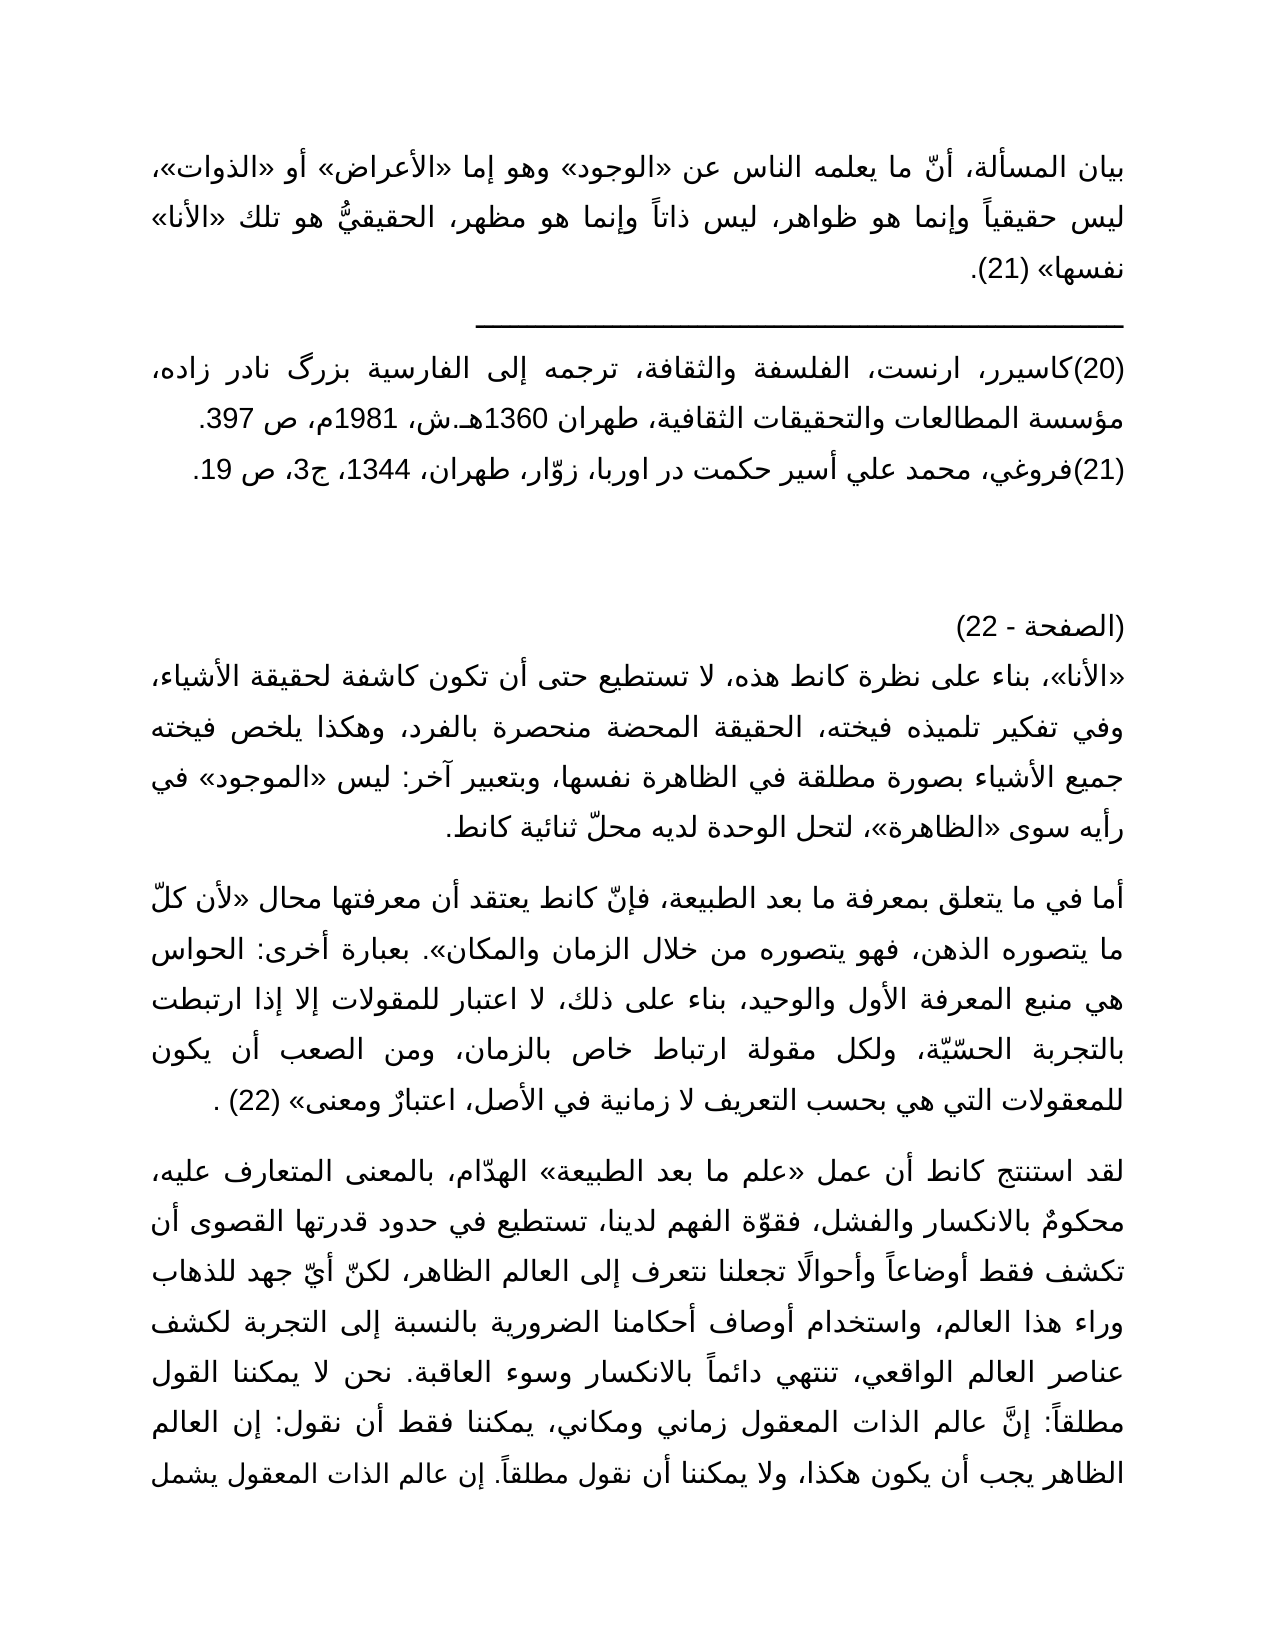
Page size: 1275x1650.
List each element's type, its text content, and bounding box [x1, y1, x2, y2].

text (21)فروغي، محمد علي أسير حكمت در اوربا، زوّار، طهران، 1344، ج3، ص 19. [150, 452, 1125, 485]
text (الصفحة - 22) [150, 609, 1125, 643]
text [150, 1154, 1125, 1489]
text (20)كاسيرر، ارنست، الفلسفة والثقافة، ترجمه إلى الفارسية بزرگ نادر زاده، مؤسسة المطالعات والتحقيقات الثقافية، طهران 1360هـ.ش، 1981م، ص 397. [150, 351, 1125, 435]
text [150, 150, 1125, 284]
text «الأنا»، بناء على نظرة كانط هذه، لا تستطيع حتى أن تكون كاشفة لحقيقة الأشياء، وفي تفكير تلميذه فيخته، الحقيقة المحضة منحصرة بالفرد، وهكذا يلخص فيخته جميع الأشياء بصورة مطلقة في الظاهرة نفسها، وبتعبير آخر: ليس «الموجود» في رأيه سوى «الظاهرة»، لتحل الوحدة لديه محلّ ثنائية كانط. [150, 659, 1125, 844]
text ــــــــــــــــــــــــــــــــــــــــــــــــــــــــــــــــــــــــــــ [150, 301, 1125, 334]
text أما في ما يتعلق بمعرفة ما بعد الطبيعة، فإنّ كانط يعتقد أن معرفتها محال «لأن كلّ ما يتصوره الذهن، فهو يتصوره من خلال الزمان والمكان». بعبارة أخرى: الحواس هي منبع المعرفة الأول والوحيد، بناء على ذلك، لا اعتبار للمقولات إلا إذا ارتبطت بالتجربة الحسّيّة، ولكل مقولة ارتباط خاص بالزمان، ومن الصعب أن يكون للمعقولات التي هي بحسب التعريف لا زمانية في الأصل، اعتبارٌ ومعنى» (22) . [150, 881, 1125, 1116]
